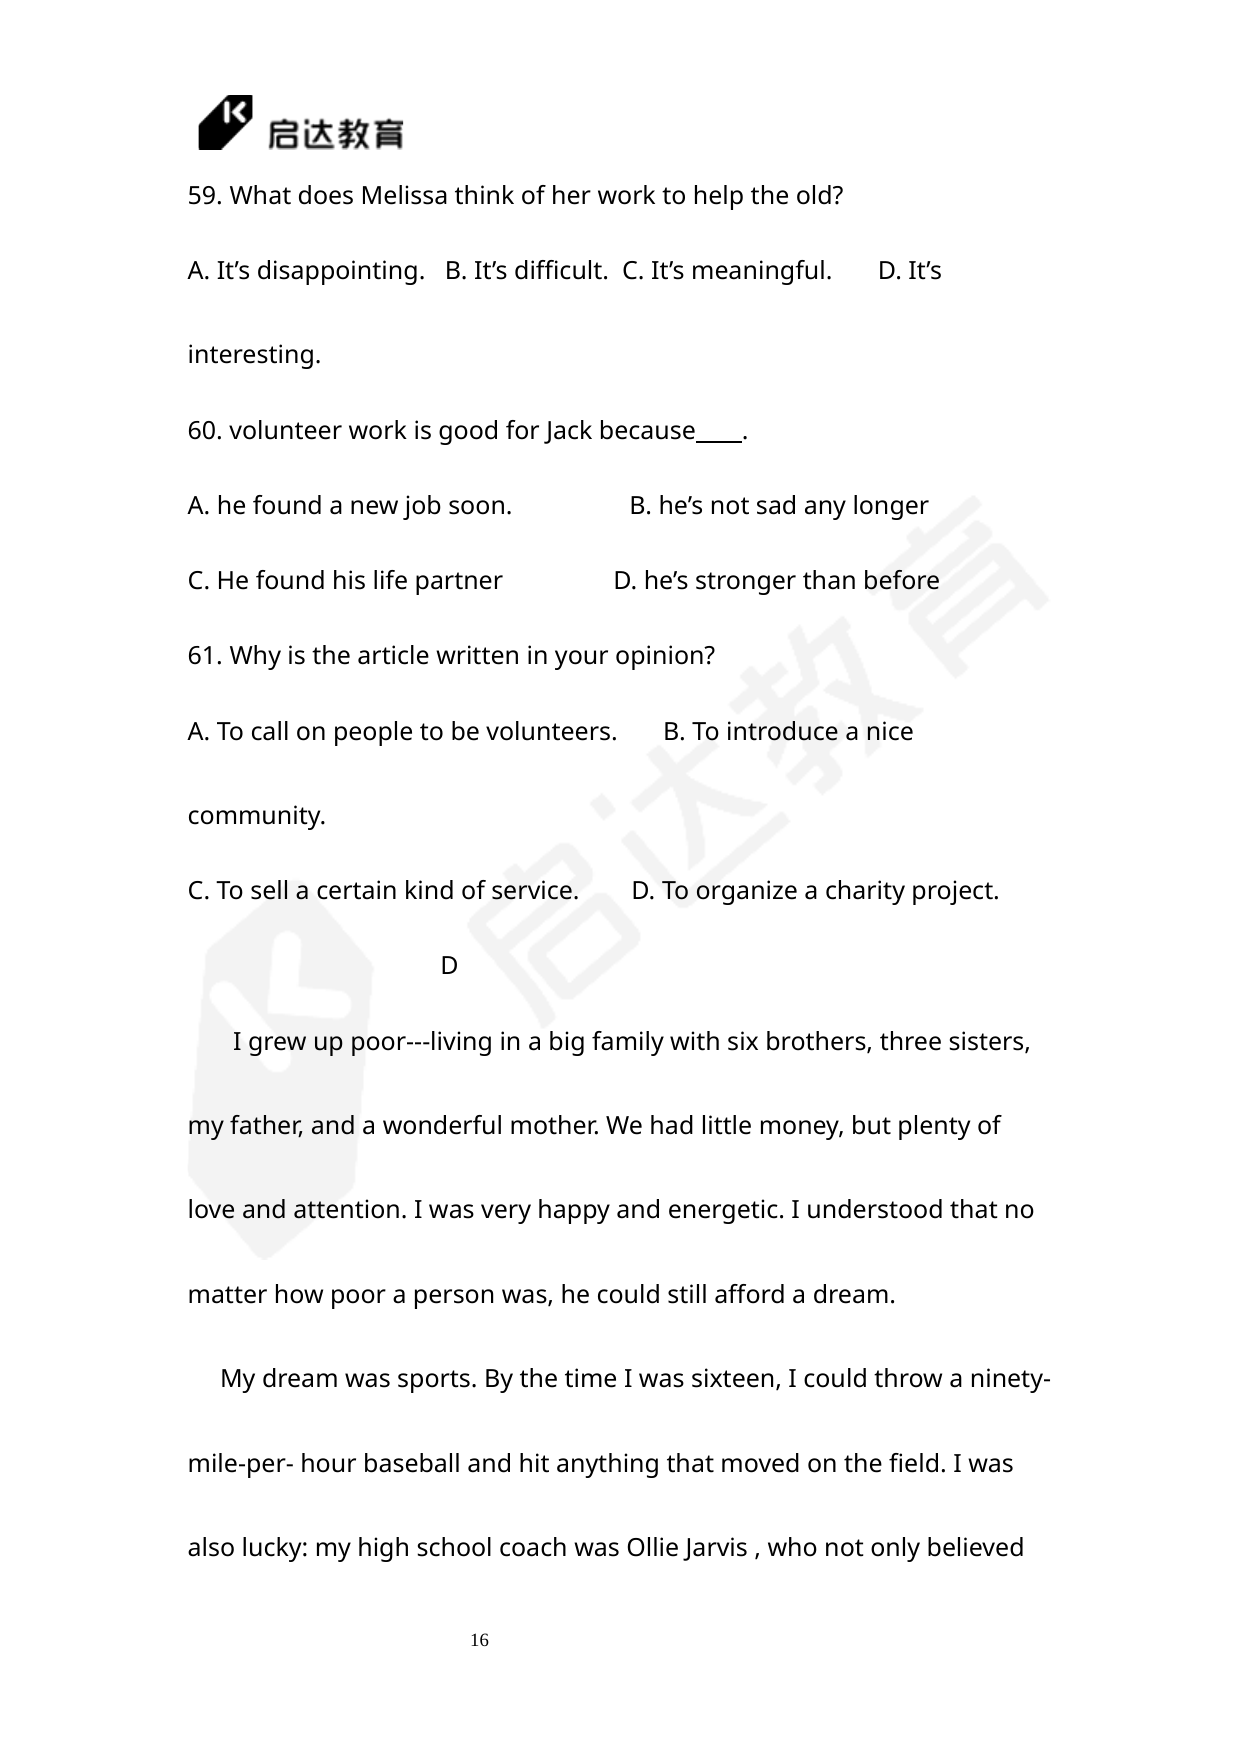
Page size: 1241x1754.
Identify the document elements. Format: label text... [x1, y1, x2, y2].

list What does Melissa think of her work to help the old? [187, 162, 1053, 227]
list Why is the article written in your opinion? [187, 622, 1053, 687]
text D [187, 933, 1053, 998]
list To call on people to be volunteers. B. To introduce a nice community. [187, 698, 1053, 847]
text 60. volunteer work is good for Jack because . [187, 397, 1053, 462]
text A. he found a new job soon. B. he’s not sad any longer [187, 472, 1053, 537]
list It’s disappointing. B. It’s difficult. C. It’s meaningful. D. It’s interesting. [187, 237, 1053, 387]
picture [198, 95, 404, 150]
text C. He found his life partner D. he’s stronger than before [187, 547, 1053, 612]
text C. To sell a certain kind of service. D. To organize a charity project. [187, 857, 1053, 922]
